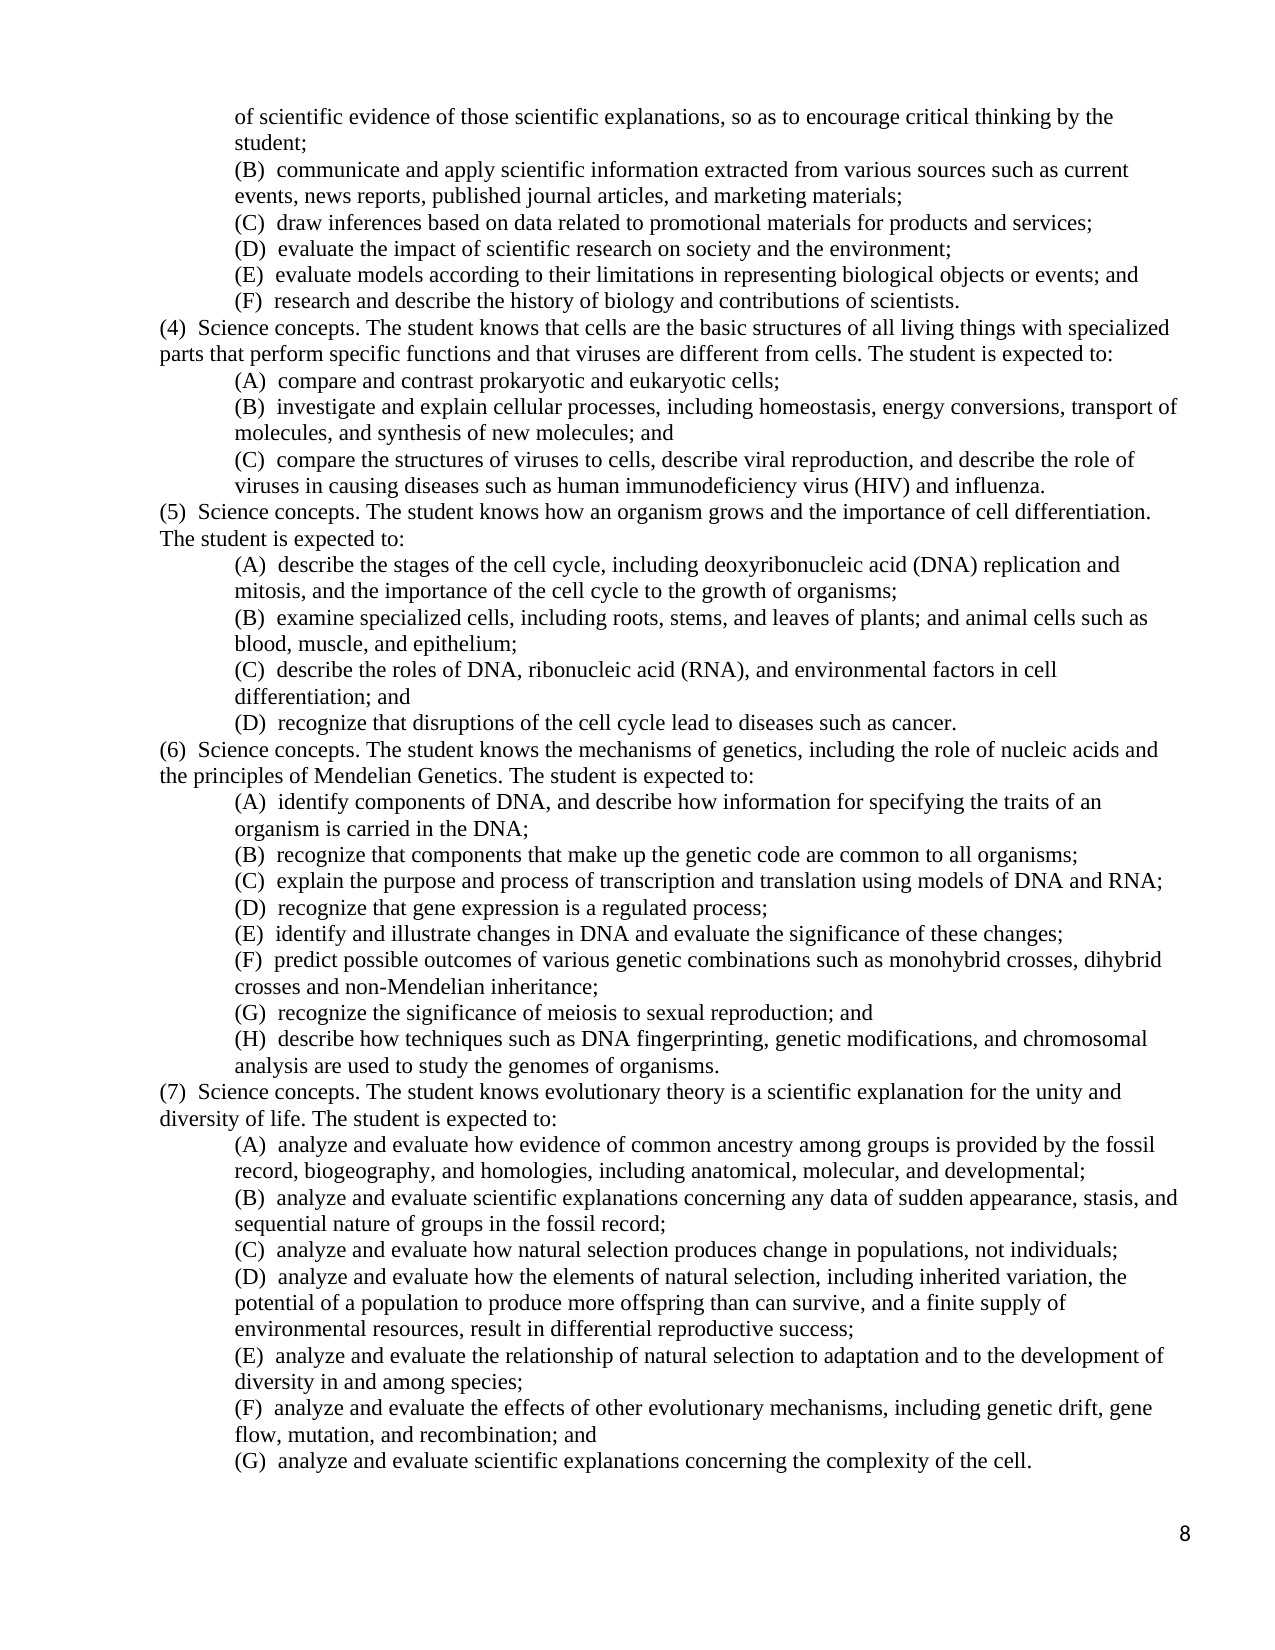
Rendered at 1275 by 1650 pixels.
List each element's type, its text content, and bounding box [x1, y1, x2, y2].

text (E) identify and illustrate changes in DNA and evaluate the significance of these changes; [234, 920, 1191, 946]
text (A) analyze and evaluate how evidence of common ancestry among groups is provided by the fossil record, biogeography, and homologies, including anatomical, molecular, and developmental; [234, 1131, 1191, 1184]
text (G) recognize the significance of meiosis to sexual reproduction; and [234, 999, 1191, 1026]
text (B) investigate and explain cellular processes, including homeostasis, energy conversions, transport of molecules, and synthesis of new molecules; and [234, 393, 1191, 446]
text (C) draw inferences based on data related to promotional materials for products and services; [234, 208, 1191, 235]
text (H) describe how techniques such as DNA fingerprinting, genetic modifications, and chromosomal analysis are used to study the genomes of organisms. [234, 1026, 1191, 1078]
text (G) analyze and evaluate scientific explanations concerning the complexity of the cell. [234, 1447, 1191, 1473]
text (7) Science concepts. The student knows evolutionary theory is a scientific explanation for the unity and diversity of life. The student is expected to: [159, 1078, 1191, 1131]
text (E) analyze and evaluate the relationship of natural selection to adaptation and to the development of diversity in and among species; [234, 1342, 1191, 1394]
text (5) Science concepts. The student knows how an organism grows and the importance of cell differentiation. The student is expected to: [159, 498, 1191, 551]
text (B) recognize that components that make up the genetic code are common to all organisms; [234, 841, 1191, 867]
text (C) explain the purpose and process of transcription and translation using models of DNA and RNA; [234, 867, 1191, 894]
text (F) predict possible outcomes of various genetic combinations such as monohybrid crosses, dihybrid crosses and non-Mendelian inheritance; [234, 946, 1191, 999]
text (E) evaluate models according to their limitations in representing biological objects or events; and [234, 261, 1191, 288]
text (A) identify components of DNA, and describe how information for specifying the traits of an organism is carried in the DNA; [234, 788, 1191, 841]
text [234, 103, 1191, 156]
text (C) analyze and evaluate how natural selection produces change in populations, not individuals; [234, 1236, 1191, 1263]
text (C) describe the roles of DNA, ribonucleic acid (RNA), and environmental factors in cell differentiation; and [234, 657, 1191, 709]
text (B) analyze and evaluate scientific explanations concerning any data of sudden appearance, stasis, and sequential nature of groups in the fossil record; [234, 1184, 1191, 1236]
text (A) describe the stages of the cell cycle, including deoxyribonucleic acid (DNA) replication and mitosis, and the importance of the cell cycle to the growth of organisms; [234, 551, 1191, 604]
text (B) examine specialized cells, including roots, stems, and leaves of plants; and animal cells such as blood, muscle, and epithelium; [234, 604, 1191, 657]
text (F) research and describe the history of biology and contributions of scientists. [234, 288, 1191, 314]
text (C) compare the structures of viruses to cells, describe viral reproduction, and describe the role of viruses in causing diseases such as human immunodeficiency virus (HIV) and influenza. [234, 446, 1191, 498]
text (A) compare and contrast prokaryotic and eukaryotic cells; [234, 367, 1191, 393]
text (D) recognize that gene expression is a regulated process; [234, 894, 1191, 920]
text (4) Science concepts. The student knows that cells are the basic structures of all living things with specialized parts that perform specific functions and that viruses are different from cells. The student is expected to: [159, 314, 1191, 367]
text (F) analyze and evaluate the effects of other evolutionary mechanisms, including genetic drift, gene flow, mutation, and recombination; and [234, 1394, 1191, 1447]
text (6) Science concepts. The student knows the mechanisms of genetics, including the role of nucleic acids and the principles of Mendelian Genetics. The student is expected to: [159, 736, 1191, 788]
text (D) analyze and evaluate how the elements of natural selection, including inherited variation, the potential of a population to produce more offspring than can survive, and a finite supply of environmental resources, result in differential reproductive success; [234, 1263, 1191, 1342]
text (B) communicate and apply scientific information extracted from various sources such as current events, news reports, published journal articles, and marketing materials; [234, 156, 1191, 208]
text (D) recognize that disruptions of the cell cycle lead to diseases such as cancer. [234, 709, 1191, 736]
text (D) evaluate the impact of scientific research on society and the environment; [234, 235, 1191, 261]
